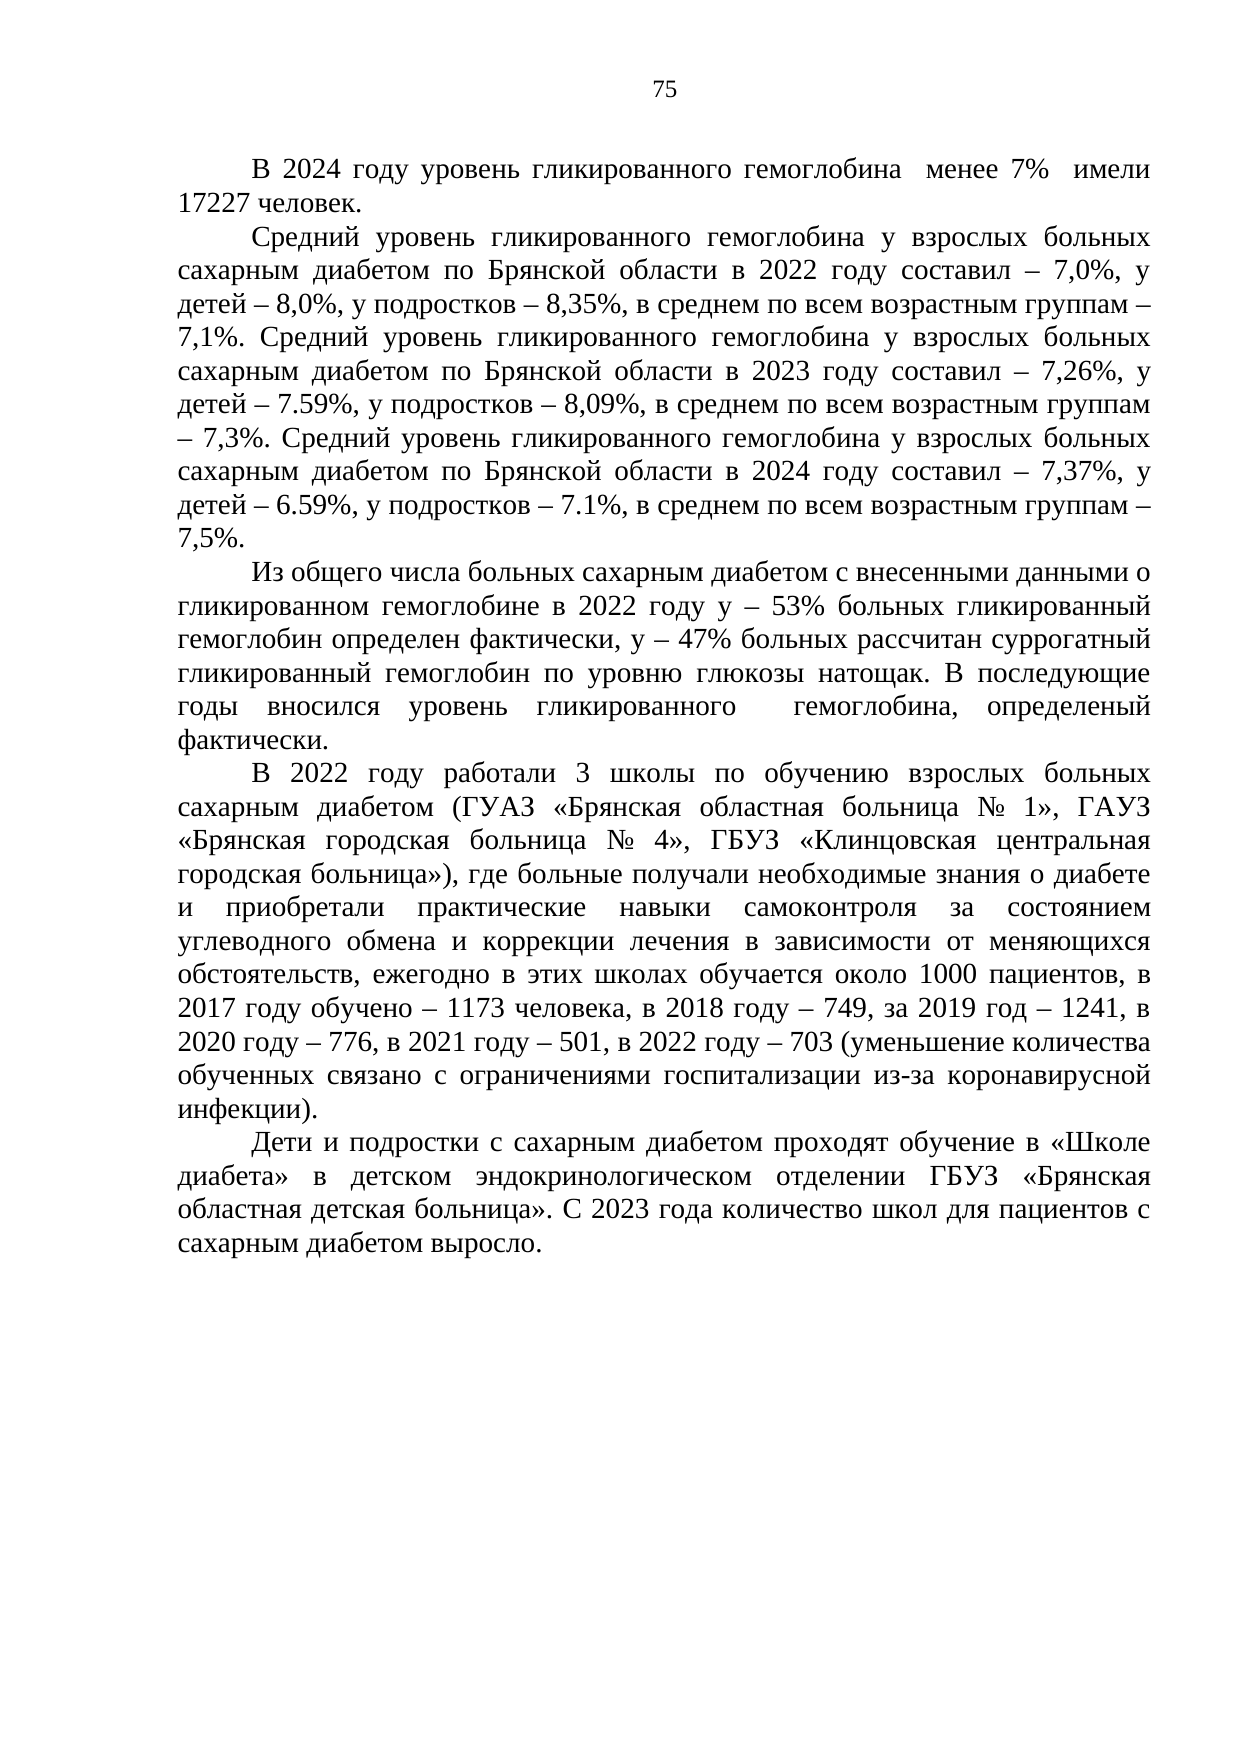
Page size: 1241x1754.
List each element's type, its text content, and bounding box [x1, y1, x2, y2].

text В 2024 году уровень гликированного гемоглобина менее 7% имели 17227 человек. [177, 152, 1152, 219]
text В 2022 году работали 3 школы по обучению взрослых больных сахарным диабетом (ГУАЗ «Брянская областная больница № 1», ГАУЗ «Брянская городская больница № 4», ГБУЗ «Клинцовская центральная городская больница»), где больные получали необходимые знания о диабете и приобретали практические навыки самоконтроля за состоянием углеводного обмена и коррекции лечения в зависимости от меняющихся обстоятельств, ежегодно в этих школах обучается около 1000 пациентов, в 2017 году обучено – 1173 человека, в 2018 году – 749, за 2019 год – 1241, в 2020 году – 776, в 2021 году – 501, в 2022 году – 703 (уменьшение количества обученных связано с ограничениями госпитализации из-за коронавирусной инфекции). [177, 755, 1152, 1124]
text Из общего числа больных сахарным диабетом с внесенными данными о гликированном гемоглобине в 2022 году у – 53% больных гликированный гемоглобин определен фактически, у – 47% больных рассчитан суррогатный гликированный гемоглобин по уровню глюкозы натощак. В последующие годы вносился уровень гликированного гемоглобина, определеный фактически. [177, 554, 1152, 755]
text Дети и подростки с сахарным диабетом проходят обучение в «Школе диабета» в детском эндокринологическом отделении ГБУЗ «Брянская областная детская больница». С 2023 года количество школ для пациентов с сахарным диабетом выросло. [177, 1124, 1152, 1258]
text Средний уровень гликированного гемоглобина у взрослых больных сахарным диабетом по Брянской области в 2022 году составил – 7,0%, у детей – 8,0%, у подростков – 8,35%, в среднем по всем возрастным группам – 7,1%. Средний уровень гликированного гемоглобина у взрослых больных сахарным диабетом по Брянской области в 2023 году составил – 7,26%, у детей – 7.59%, у подростков – 8,09%, в среднем по всем возрастным группам – 7,3%. Средний уровень гликированного гемоглобина у взрослых больных сахарным диабетом по Брянской области в 2024 году составил – 7,37%, у детей – 6.59%, у подростков – 7.1%, в среднем по всем возрастным группам – 7,5%. [177, 219, 1152, 554]
